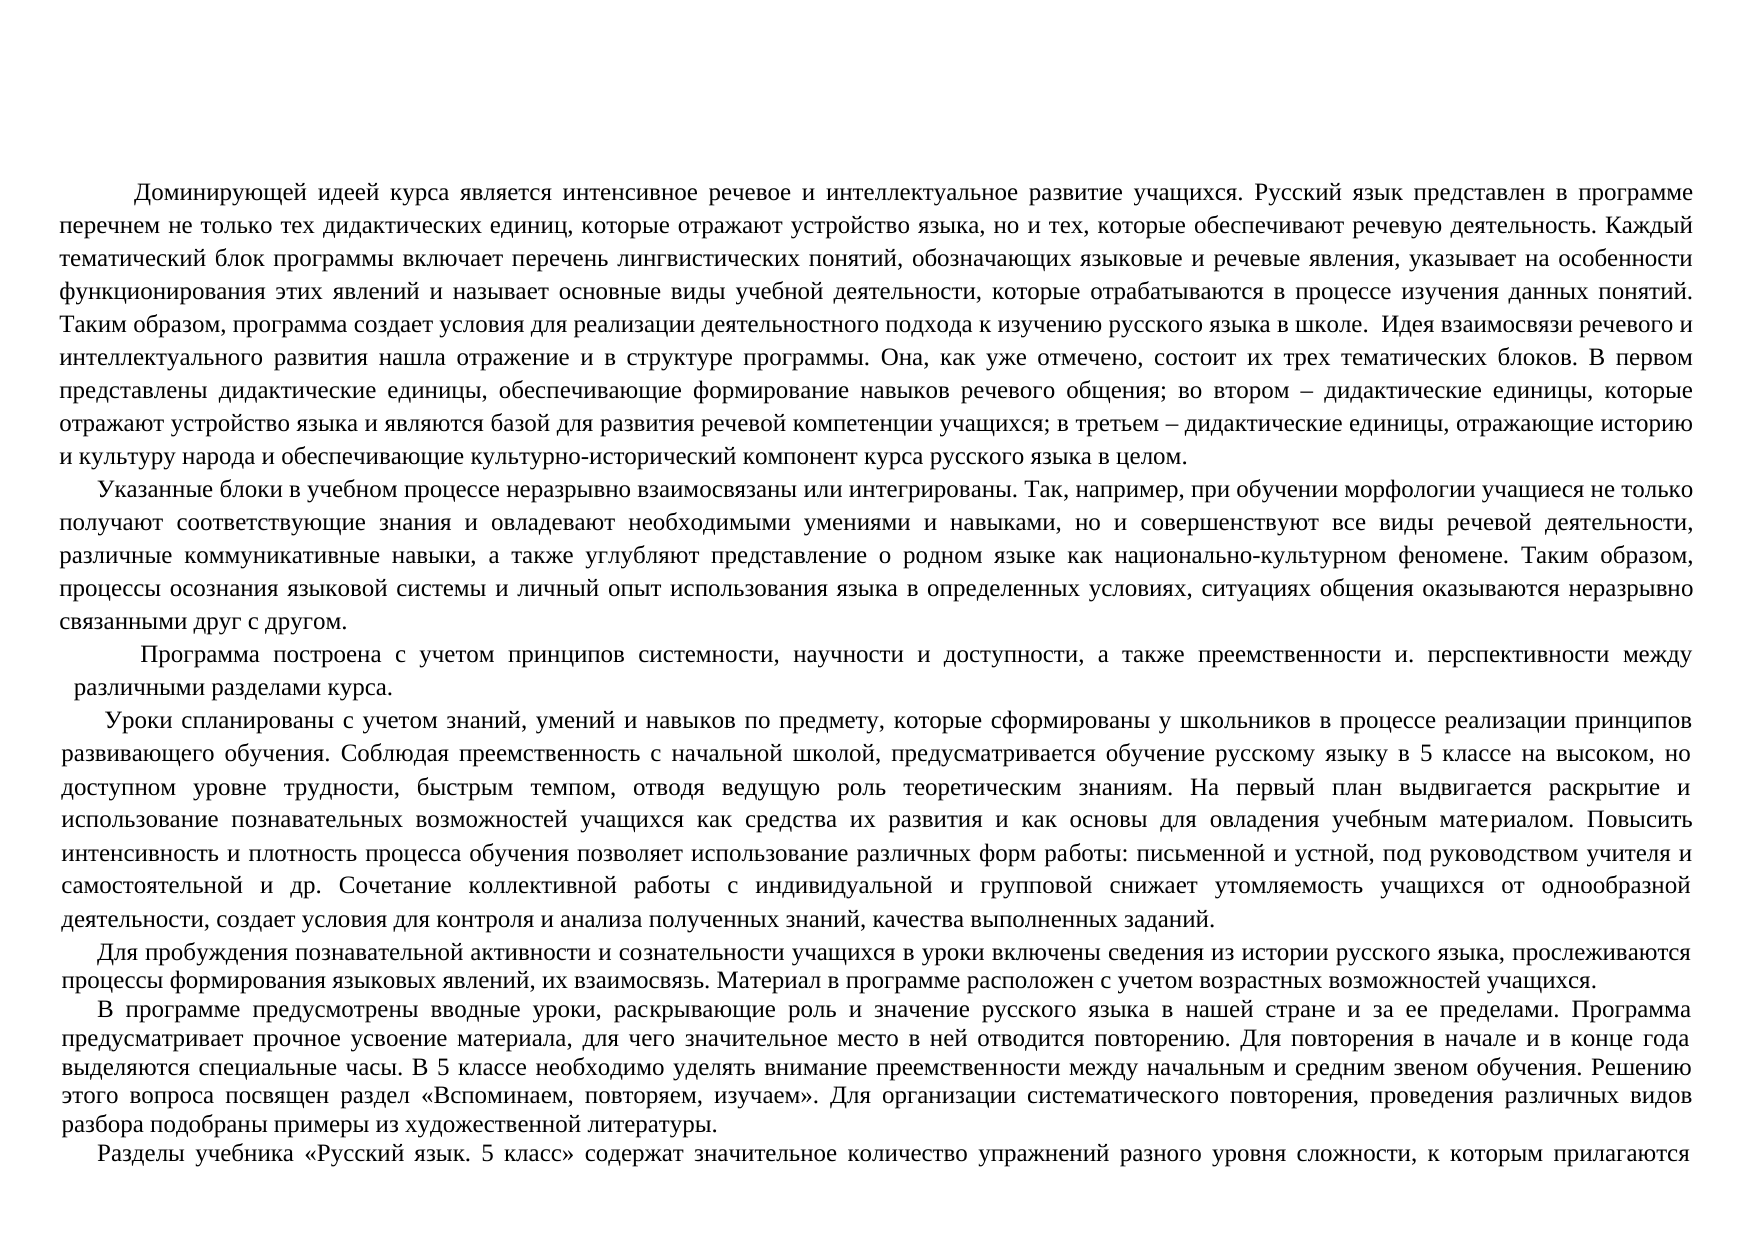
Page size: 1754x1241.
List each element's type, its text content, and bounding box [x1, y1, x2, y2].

text Указанные блоки в учебном процессе неразрывно взаимосвязаны или интегрированы. Так, например, при обучении морфологии учащиеся не только получают соответствующие знания и овладевают необходимыми умениями и навыками, но и совершенствуют все виды речевой деятельности, различные коммуникативные навыки, а также углубляют представление о родном языке как национально-культурном феномене. Таким образом, процессы осознания языковой системы и личный опыт использования языка в определенных условиях, ситуациях общения оказываются неразрывно связанными друг с другом. [59, 474, 1695, 635]
text Программа построена с учетом принципов системности, научности и доступности, а также преемственности и. перспективности между различными разделами курса. [74, 639, 1693, 701]
text Для пробуждения познавательной активности и сознательности учащихся в уроки включены сведения из истории русского языка, прослеживаются процессы формирования языковых явлений, их взаимосвязь. Материал в программе расположен с учетом возрастных возможностей учащихся. [61, 937, 1692, 994]
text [61, 1138, 1692, 1167]
text Уроки спланированы с учетом знаний, умений и навыков по предмету, которые сформированы у школьников в процессе реализации принципов развивающего обучения. Соблюдая преемственность с начальной школой, предусматривается обучение русскому языку в 5 классе на высоком, но доступном уровне трудности, быстрым темпом, отводя ведущую роль теоретическим знаниям. На первый план выдвигается раскрытие и использование познавательных возможностей учащихся как средства их развития и как основы для овладения учебным материалом. Повысить интенсивность и плотность процесса обучения позволяет использование различных форм работы: письменной и устной, под руководством учителя и самостоятельной и др. Сочетание коллективной работы с индивидуальной и групповой снижает утомляемость учащихся от однообразной деятельности, создает условия для контроля и анализа полученных знаний, качества выполненных заданий. [61, 706, 1693, 932]
text Доминирующей идеей курса является интенсивное речевое и интеллектуальное развитие учащихся. Русский язык представлен в программе перечнем не только тех дидактических единиц, которые отражают устройство языка, но и тех, которые обеспечивают речевую деятельность. Каждый тематический блок программы включает перечень лингвистических понятий, обозначающих языковые и речевые явления, указывает на особенности функционирования этих явлений и называет основные виды учебной деятельности, которые отрабатываются в процессе изучения данных понятий. Таким образом, программа создает условия для реализации деятельностного подхода к изучению русского языка в школе. Идея взаимосвязи речевого и интеллектуального развития нашла отражение и в структуре программы. Она, как уже отмечено, состоит их трех тематических блоков. В первом представлены дидактические единицы, обеспечивающие формирование навыков речевого общения; во втором – дидактические единицы, которые отражают устройство языка и являются базой для развития речевой компетенции учащихся; в третьем – дидактические единицы, отражающие историю и культуру народа и обеспечивающие культурно-исторический компонент курса русского языка в целом. [59, 177, 1695, 470]
text В программе предусмотрены вводные уроки, раскрывающие роль и значение русского языка в нашей стране и за ее пределами. Программа предусматривает прочное усвоение материала, для чего значительное место в ней отводится повторению. Для повторения в начале и в конце года выделяются специальные часы. В 5 классе необходимо уделять внимание преемственности между начальным и средним звеном обучения. Решению этого вопроса посвящен раздел «Вспоминаем, повторяем, изучаем». Для организации систематического повторения, проведения различных видов разбора подобраны примеры из художественной литературы. [61, 994, 1692, 1138]
